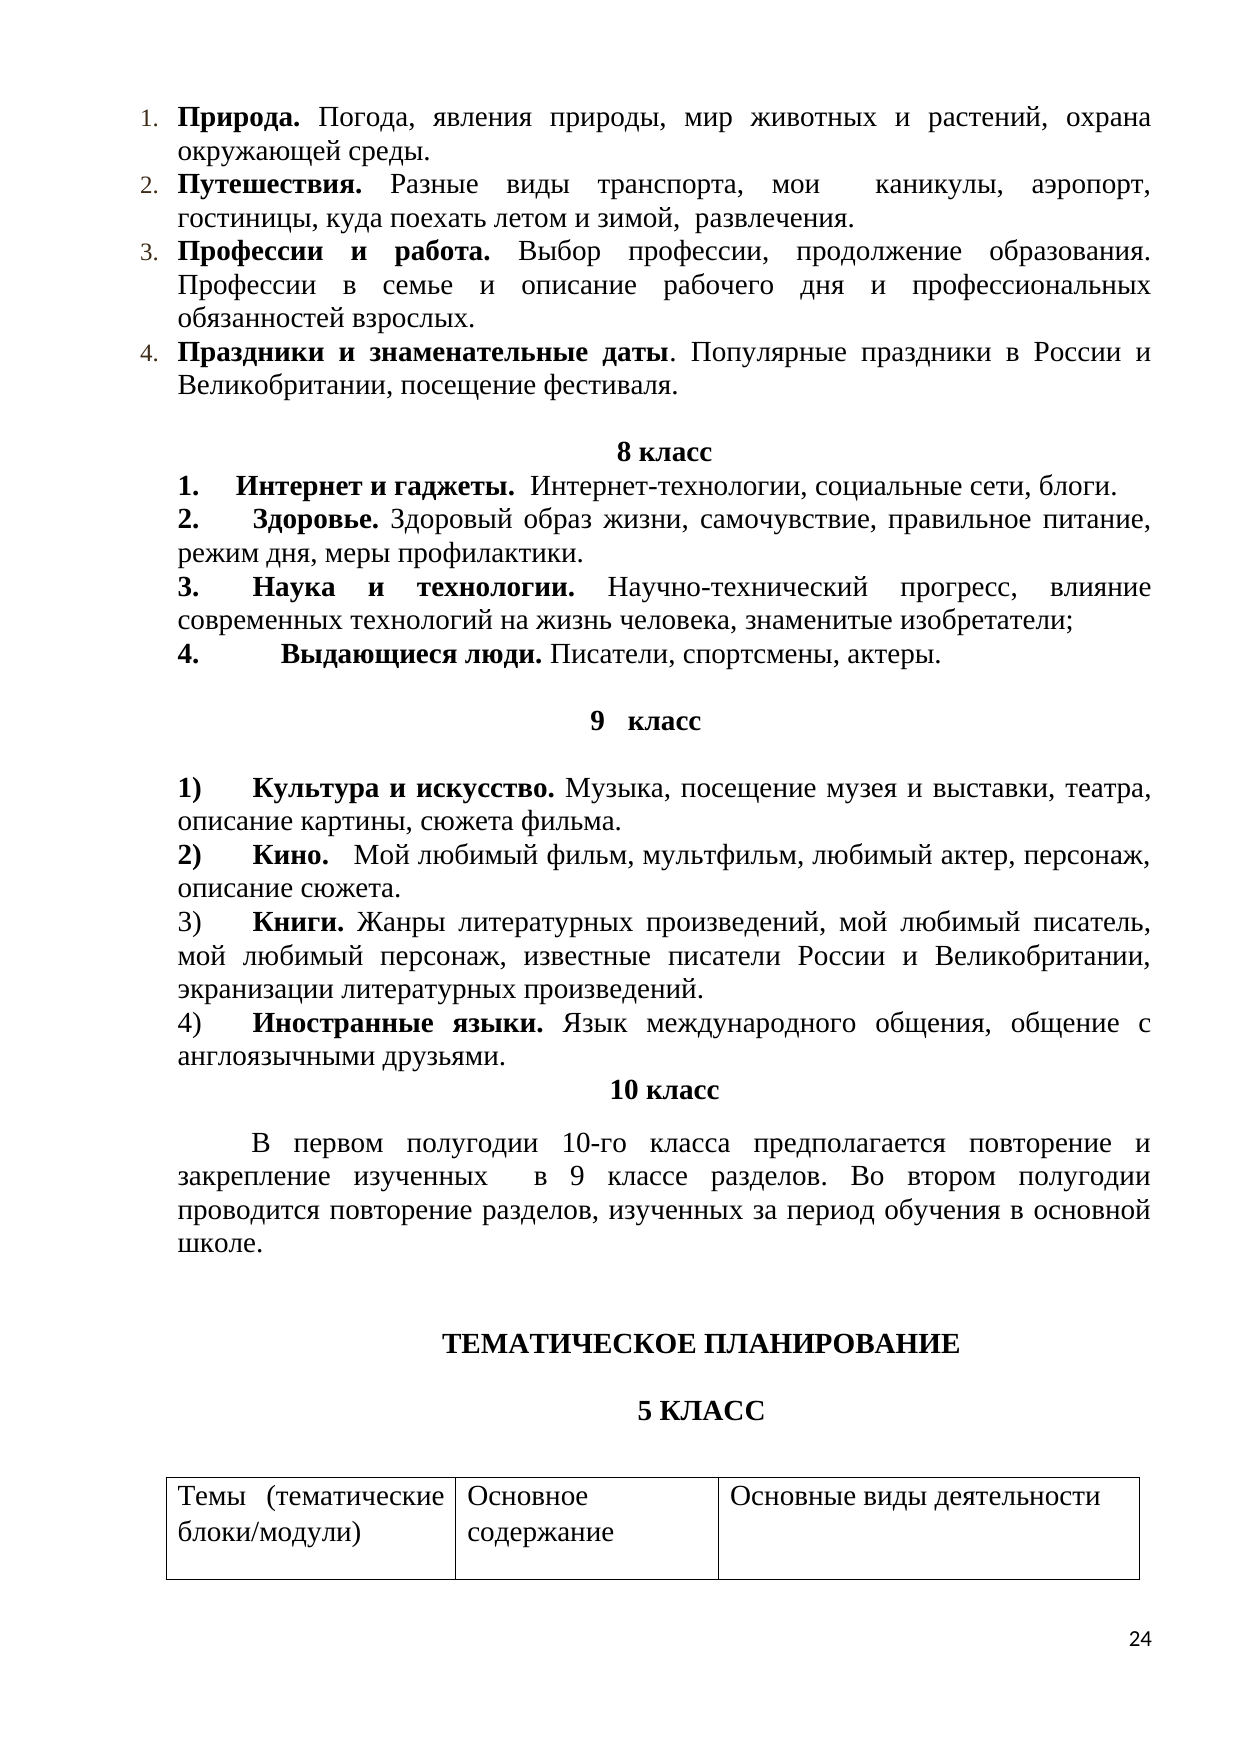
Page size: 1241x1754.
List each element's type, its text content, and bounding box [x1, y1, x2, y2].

list класс [140, 703, 1152, 736]
list Природа. Погода, явления природы, мир животных и растений, охрана окружающей среды. [140, 99, 1152, 166]
list Здоровье. Здоровый образ жизни, самочувствие, правильное питание, режим дня, меры профилактики. [177, 502, 1152, 569]
list Иностранные языки. Язык международного общения, общение с англоязычными друзьями. [177, 1005, 1152, 1072]
list Наука и технологии. Научно-технический прогресс, влияние современных технологий на жизнь человека, знаменитые изобретатели; [177, 569, 1152, 636]
text 8 класс [177, 434, 1152, 468]
list Профессии и работа. Выбор профессии, продолжение образования. Профессии в семье и описание рабочего дня и профессиональных обязанностей взрослых. [140, 233, 1152, 334]
text В первом полугодии 10-го класса предполагается повторение и закрепление изученных в 9 классе разделов. Во втором полугодии проводится повторение разделов, изученных за период обучения в основной школе. [177, 1125, 1152, 1259]
list Путешествия. Разные виды транспорта, мои каникулы, аэропорт, гостиницы, куда поехать летом и зимой, развлечения. [140, 166, 1152, 233]
list Праздники и знаменательные даты. Популярные праздники в России и Великобритании, посещение фестиваля. [140, 334, 1152, 401]
table_header Основные виды деятельности [719, 1478, 1139, 1578]
table_header Темы (тематические блоки/модули) [167, 1478, 455, 1578]
list Культура и искусство. Музыка, посещение музея и выставки, театра, описание картины, сюжета фильма. [177, 770, 1152, 837]
list Книги. Жанры литературных произведений, мой любимый писатель, мой любимый персонаж, известные писатели России и Великобритании, экранизации литературных произведений. [177, 904, 1152, 1005]
subtitle ТЕМАТИЧЕСКОЕ ПЛАНИРОВАНИЕ [177, 1326, 1152, 1359]
list Выдающиеся люди. Писатели, спортсмены, актеры. [177, 636, 1152, 669]
text 1. Интернет и гаджеты. Интернет-технологии, социальные сети, блоги. [177, 468, 1152, 502]
subtitle 5 КЛАСС [177, 1393, 1152, 1427]
table_header Основное содержание [456, 1478, 718, 1578]
text 10 класс [177, 1072, 1152, 1105]
list Кино. Мой любимый фильм, мультфильм, любимый актер, персонаж, описание сюжета. [177, 837, 1152, 904]
